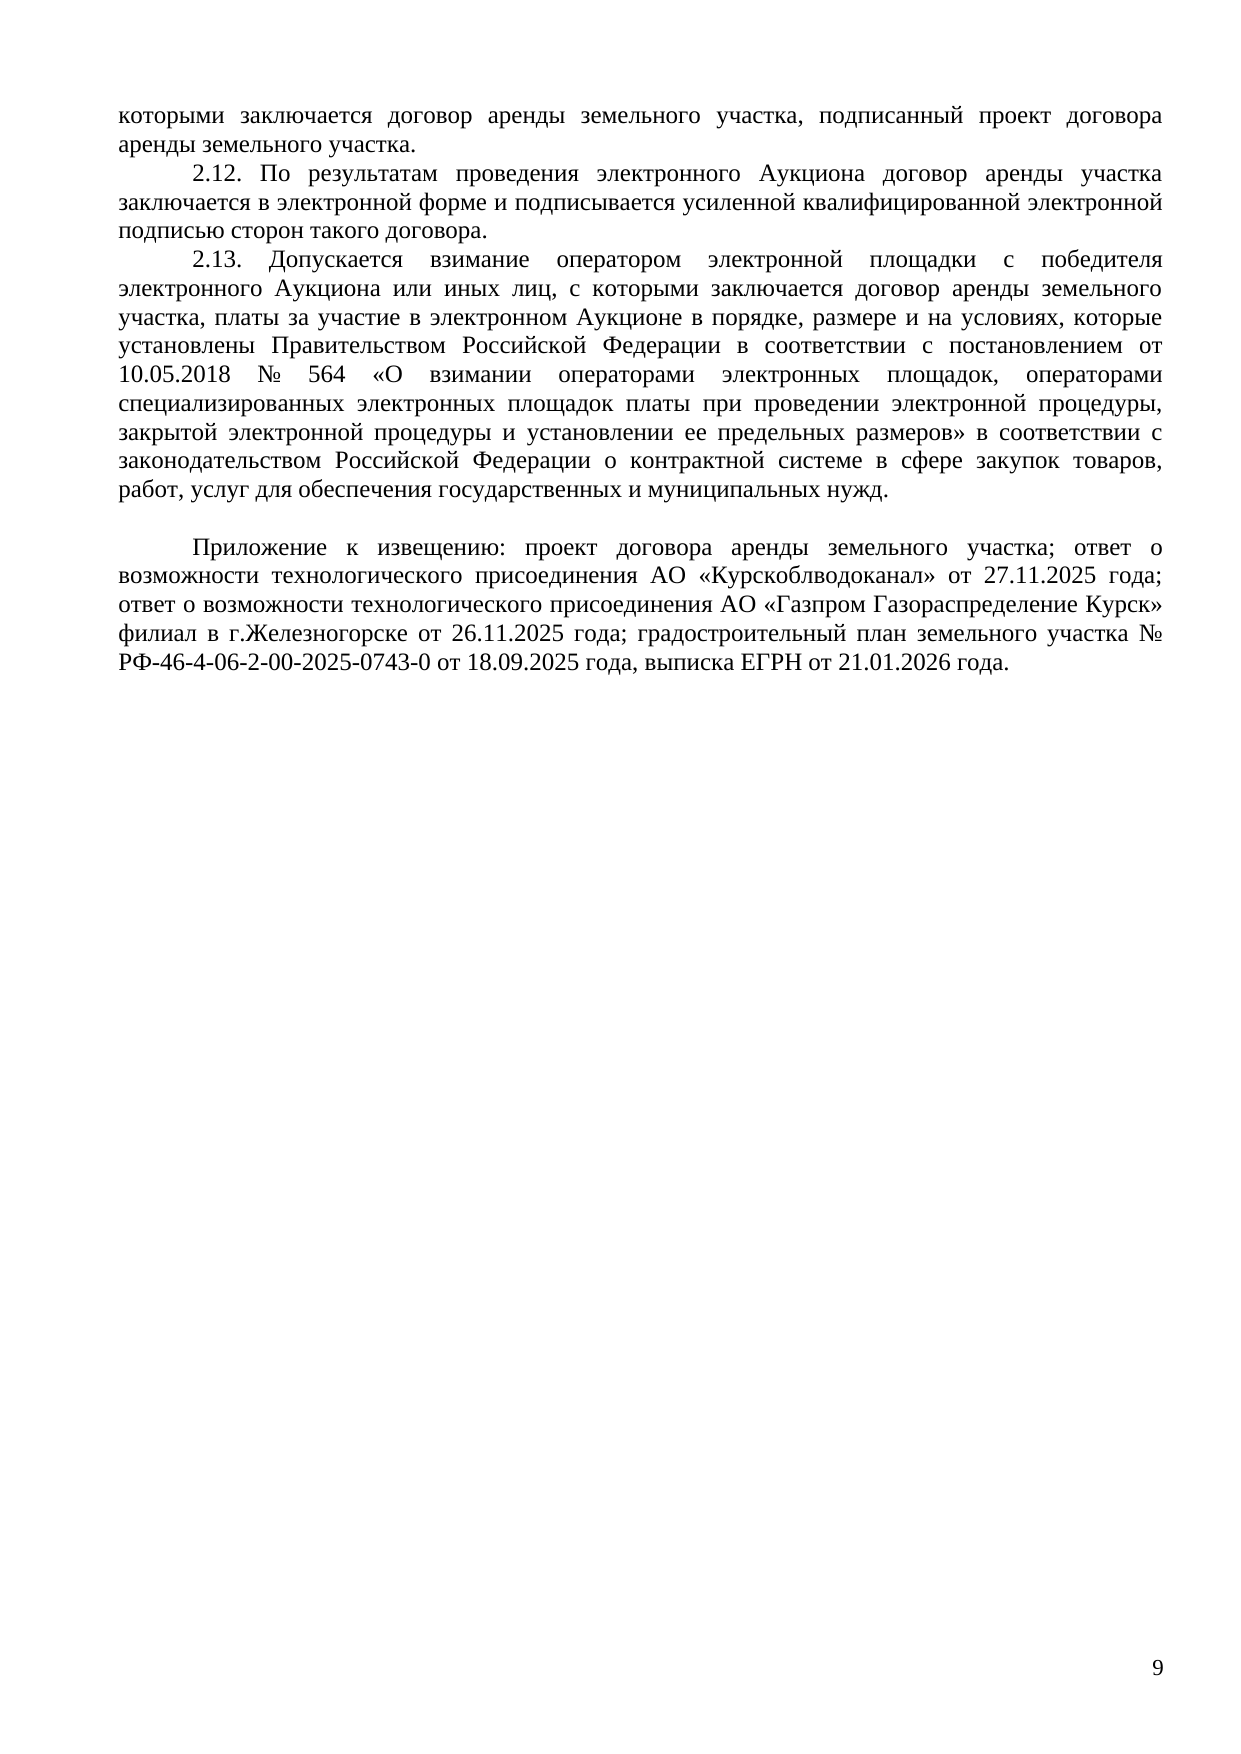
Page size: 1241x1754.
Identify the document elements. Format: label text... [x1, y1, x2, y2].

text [118, 100, 1163, 158]
text 2.13. Допускается взимание оператором электронной площадки с победителя электронного Аукциона или иных лиц, с которыми заключается договор аренды земельного участка, платы за участие в электронном Аукционе в порядке, размере и на условиях, которые установлены Правительством Российской Федерации в соответствии с постановлением от 10.05.2018 № 564 «О взимании операторами электронных площадок, операторами специализированных электронных площадок платы при проведении электронной процедуры, закрытой электронной процедуры и установлении ее предельных размеров» в соответствии с законодательством Российской Федерации о контрактной системе в сфере закупок товаров, работ, услуг для обеспечения государственных и муниципальных нужд. [118, 244, 1163, 503]
text Приложение к извещению: проект договора аренды земельного участка; ответ о возможности технологического присоединения АО «Курскоблводоканал» от 27.11.2025 года; ответ о возможности технологического присоединения АО «Газпром Газораспределение Курск» филиал в г.Железногорске от 26.11.2025 года; градостроительный план земельного участка № РФ-46-4-06-2-00-2025-0743-0 от 18.09.2025 года, выписка ЕГРН от 21.01.2026 года. [118, 532, 1163, 675]
text 2.12. По результатам проведения электронного Аукциона договор аренды участка заключается в электронной форме и подписывается усиленной квалифицированной электронной подписью сторон такого договора. [118, 158, 1163, 244]
